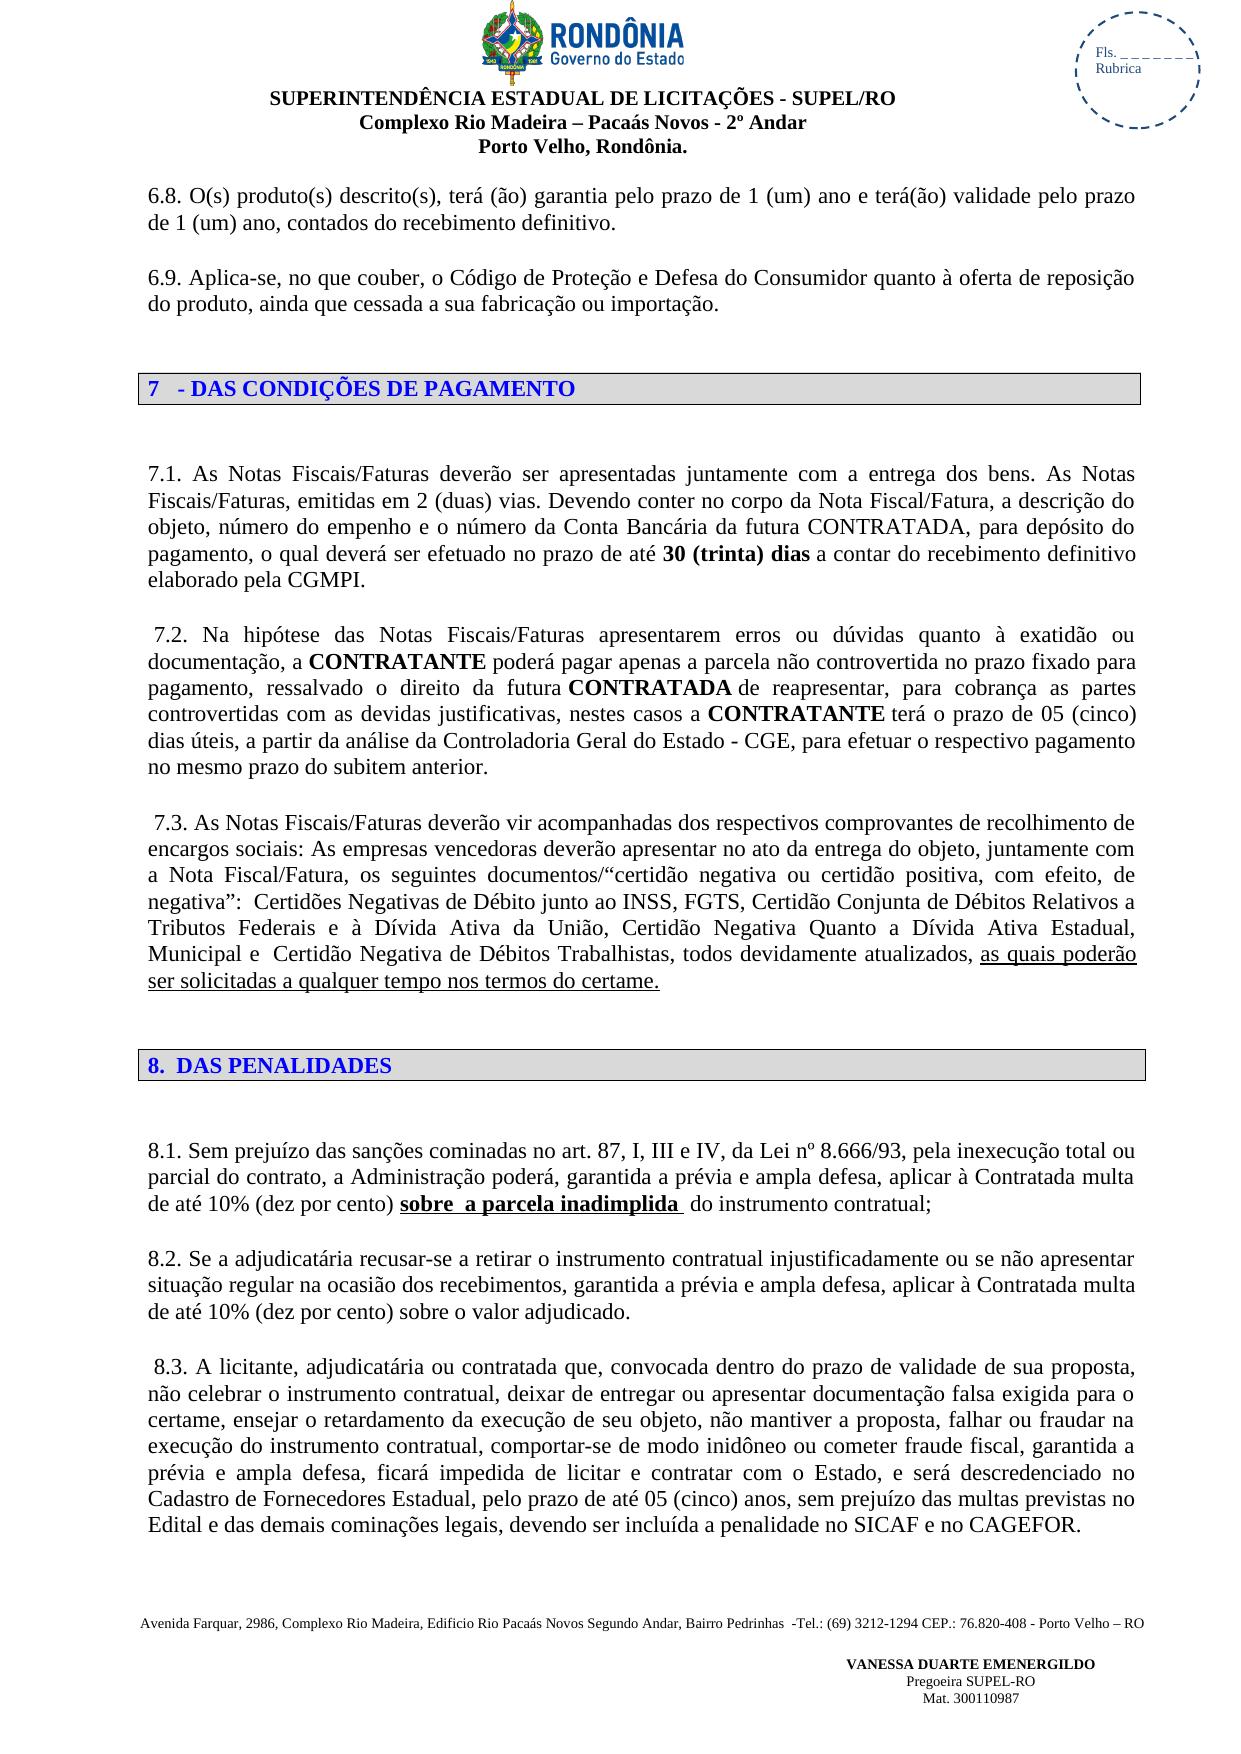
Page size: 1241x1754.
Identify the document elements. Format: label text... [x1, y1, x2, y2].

text 7.2. Na hipótese das Notas Fiscais/Faturas apresentarem erros ou dúvidas quanto à exatidão ou documentação, a CONTRATANTE poderá pagar apenas a parcela não controvertida no prazo fixado para pagamento, ressalvado o direito da futura CONTRATADA de reapresentar, para cobrança as partes controvertidas com as devidas justificativas, nestes casos a CONTRATANTE terá o prazo de 05 (cinco) dias úteis, a partir da análise da Controladoria Geral do Estado - CGE, para efetuar o respectivo pagamento no mesmo prazo do subitem anterior. [148, 621, 1137, 779]
text 8. DAS PENALIDADES [139, 1050, 1145, 1080]
list - DAS CONDIÇÕES DE PAGAMENTO [139, 374, 1140, 404]
text 6.8. O(s) produto(s) descrito(s), terá (ão) garantia pelo prazo de 1 (um) ano e terá(ão) validade pelo prazo de 1 (um) ano, contados do recebimento definitivo. [148, 182, 1137, 235]
text 7.3. As Notas Fiscais/Faturas deverão vir acompanhadas dos respectivos comprovantes de recolhimento de encargos sociais: As empresas vencedoras deverão apresentar no ato da entrega do objeto, juntamente com a Nota Fiscal/Fatura, os seguintes documentos/“certidão negativa ou certidão positiva, com efeito, de negativa”: Certidões Negativas de Débito junto ao INSS, FGTS, Certidão Conjunta de Débitos Relativos a Tributos Federais e à Dívida Ativa da União, Certidão Negativa Quanto a Dívida Ativa Estadual, Municipal e Certidão Negativa de Débitos Trabalhistas, todos devidamente atualizados, as quais poderão ser solicitadas a qualquer tempo nos termos do certame. [148, 809, 1137, 993]
text 6.9. Aplica-se, no que couber, o Código de Proteção e Defesa do Consumidor quanto à oferta de reposição do produto, ainda que cessada a sua fabricação ou importação. [148, 264, 1137, 317]
text 8.1. Sem prejuízo das sanções cominadas no art. 87, I, III e IV, da Lei nº 8.666/93, pela inexecução total ou parcial do contrato, a Administração poderá, garantida a prévia e ampla defesa, aplicar à Contratada multa de até 10% (dez por cento) sobre a parcela inadimplida do instrumento contratual; [148, 1137, 1137, 1216]
text 8.2. Se a adjudicatária recusar-se a retirar o instrumento contratual injustificadamente ou se não apresentar situação regular na ocasião dos recebimentos, garantida a prévia e ampla defesa, aplicar à Contratada multa de até 10% (dez por cento) sobre o valor adjudicado. [148, 1245, 1137, 1324]
picture [481, 0, 684, 86]
text 8.3. A licitante, adjudicatária ou contratada que, convocada dentro do prazo de validade de sua proposta, não celebrar o instrumento contratual, deixar de entregar ou apresentar documentação falsa exigida para o certame, ensejar o retardamento da execução de seu objeto, não mantiver a proposta, falhar ou fraudar na execução do instrumento contratual, comportar-se de modo inidôneo ou cometer fraude fiscal, garantida a prévia e ampla defesa, ficará impedida de licitar e contratar com o Estado, e será descredenciado no Cadastro de Fornecedores Estadual, pelo prazo de até 05 (cinco) anos, sem prejuízo das multas previstas no Edital e das demais cominações legais, devendo ser incluída a penalidade no SICAF e no CAGEFOR. [148, 1353, 1137, 1538]
text 7.1. As Notas Fiscais/Faturas deverão ser apresentadas juntamente com a entrega dos bens. As Notas Fiscais/Faturas, emitidas em 2 (duas) vias. Devendo conter no corpo da Nota Fiscal/Fatura, a descrição do objeto, número do empenho e o número da Conta Bancária da futura CONTRATADA, para depósito do pagamento, o qual deverá ser efetuado no prazo de até 30 (trinta) dias a contar do recebimento definitivo elaborado pela CGMPI. [148, 461, 1137, 592]
